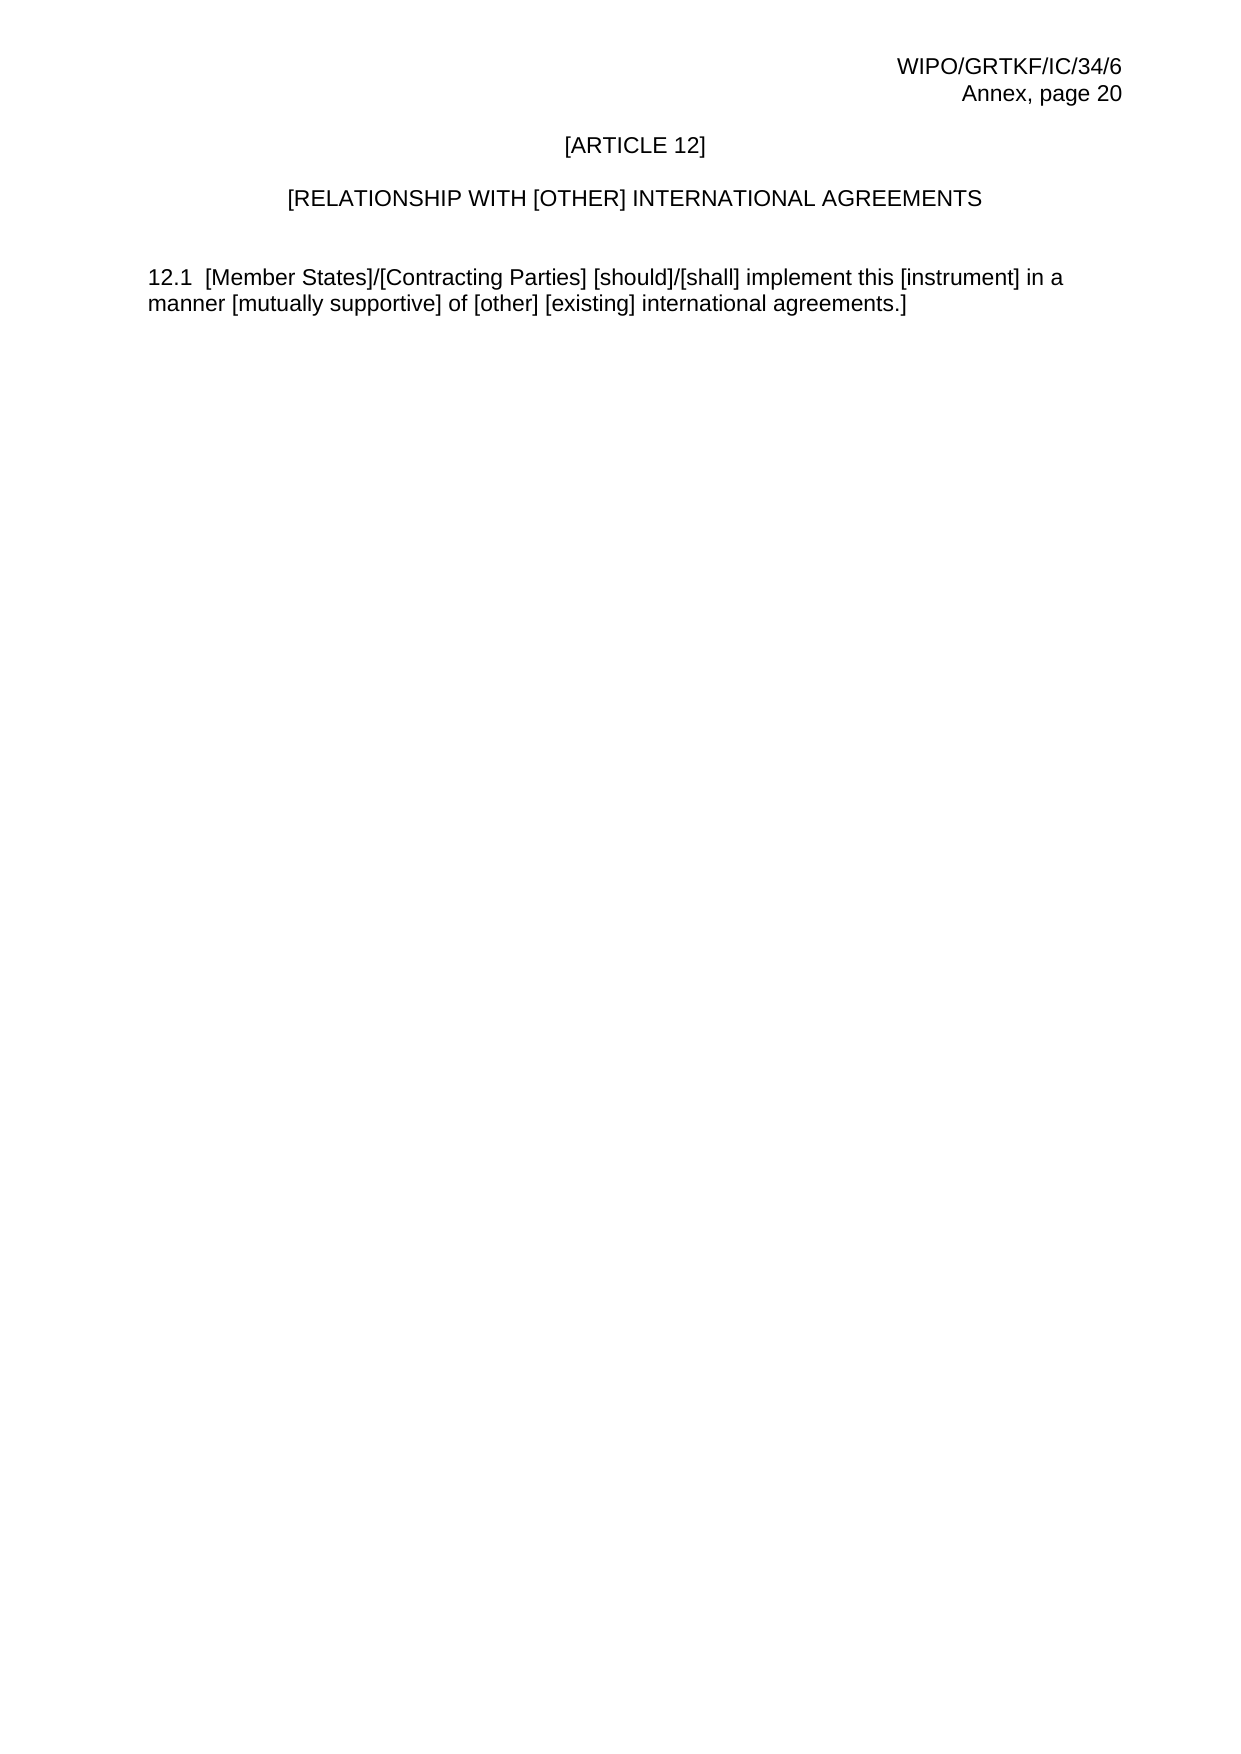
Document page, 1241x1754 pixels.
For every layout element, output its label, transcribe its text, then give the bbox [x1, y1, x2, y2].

text 12.1 [Member States]/[Contracting Parties] [should]/[shall] implement this [instrument] in a manner [mutually supportive] of [other] [existing] international agreements.] [148, 264, 1122, 317]
text [ARTICLE 12] [148, 132, 1122, 158]
text [RELATIONSHIP WITH [OTHER] INTERNATIONAL AGREEMENTS [148, 185, 1122, 211]
